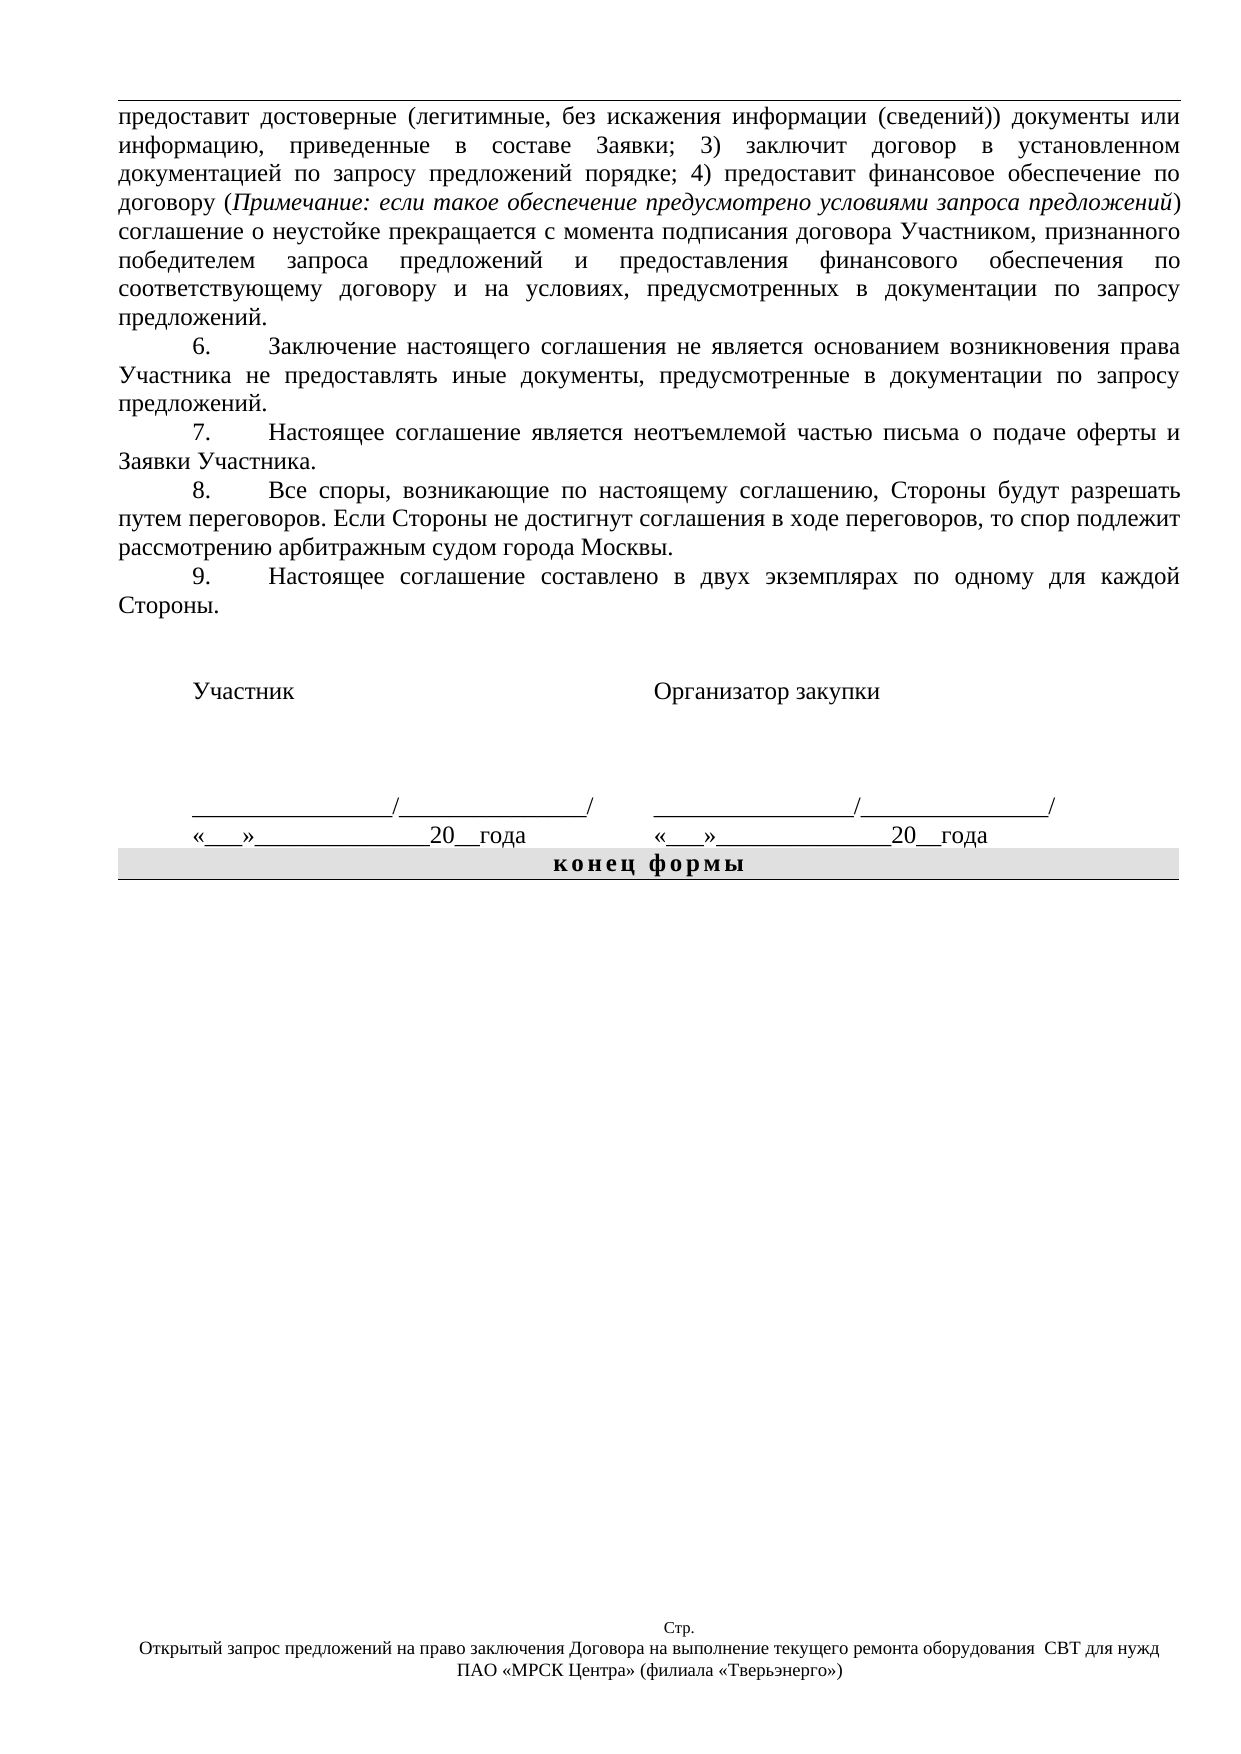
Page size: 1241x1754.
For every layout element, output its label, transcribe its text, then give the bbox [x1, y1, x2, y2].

list Все споры, возникающие по настоящему соглашению, Стороны будут разрешать путем переговоров. Если Стороны не достигнут соглашения в ходе переговоров, то спор подлежит рассмотрению арбитражным судом города Москвы. [118, 475, 1181, 561]
table_header Организатор закупки [643, 676, 1104, 705]
list Настоящее соглашение составлено в двух экземплярах по одному для каждой Стороны. [118, 561, 1181, 618]
table_header Участник [181, 676, 642, 705]
list Заключение настоящего соглашения не является основанием возникновения права Участника не предоставлять иные документы, предусмотренные в документации по запросу предложений. [118, 331, 1181, 417]
list Настоящее соглашение является неотъемлемой частью письма о подаче оферты и Заявки Участника. [118, 417, 1181, 475]
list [118, 101, 1181, 331]
table_cell ________________/_______________/ «___»______________20__года [643, 705, 1104, 848]
text конец формы [118, 848, 1179, 879]
table_cell ________________/_______________/ «___»______________20__года [181, 705, 642, 848]
